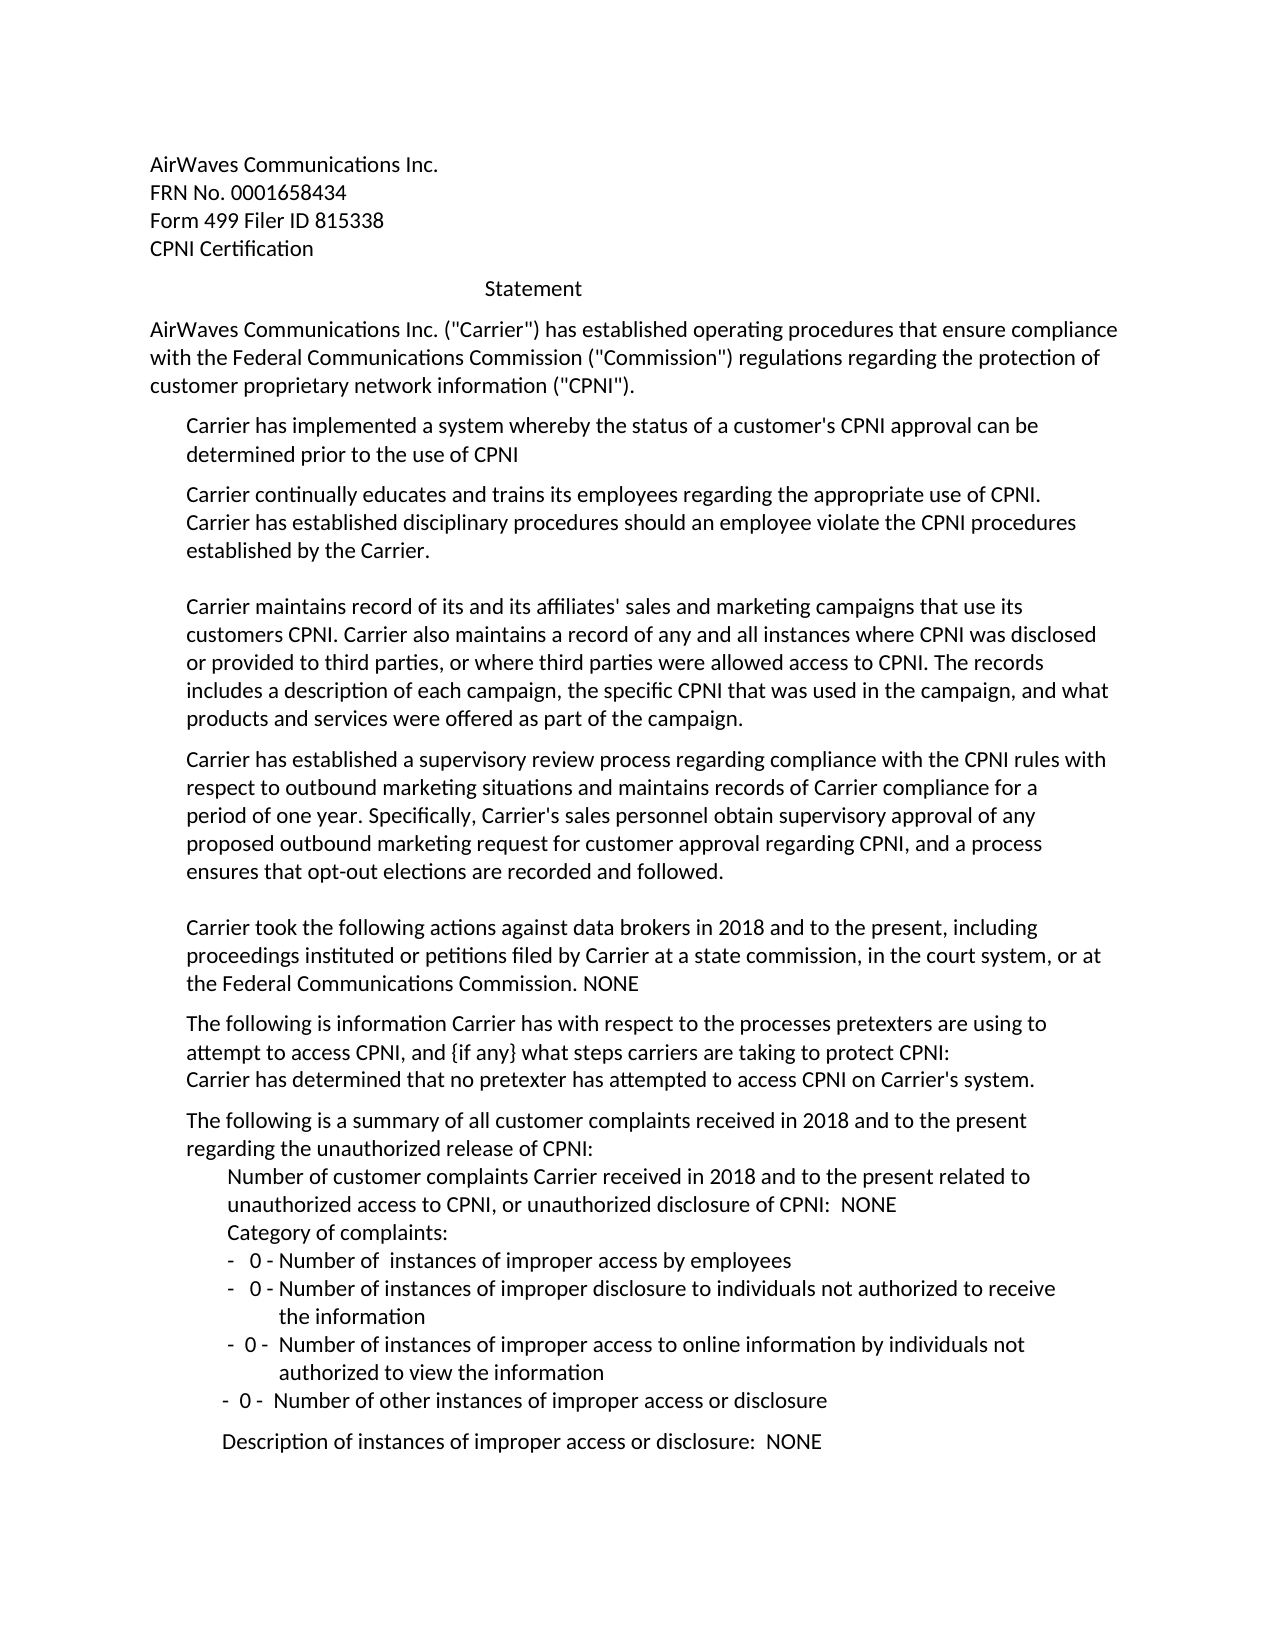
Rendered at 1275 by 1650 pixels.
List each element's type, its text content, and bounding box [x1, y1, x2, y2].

text The following is information Carrier has with respect to the processes pretexters are using to attempt to access CPNI, and {if any} what steps carriers are taking to protect CPNI: Carrier has determined that no pretexter has attempted to access CPNI on Carrier's system. [150, 1009, 1125, 1094]
text Statement [150, 274, 1125, 303]
text The following is a summary of all customer complaints received in 2018 and to the present regarding the unauthorized release of CPNI: Number of customer complaints Carrier received in 2018 and to the present related to unauthorized access to CPNI, or unauthorized disclosure of CPNI: NONE Category of complaints: - 0 - Number of instances of improper access by employees - 0 - Number of instances of improper disclosure to individuals not authorized to receive the information - 0 - Number of instances of improper access to online information by individuals not authorized to view the information - 0 - Number of other instances of improper access or disclosure [150, 1106, 1125, 1414]
text AirWaves Communications Inc. FRN No. 0001658434 Form 499 Filer ID 815338 CPNI Certification [150, 150, 1125, 262]
text Carrier has implemented a system whereby the status of a customer's CPNI approval can be determined prior to the use of CPNI [150, 412, 1125, 468]
text Carrier continually educates and trains its employees regarding the appropriate use of CPNI. Carrier has established disciplinary procedures should an employee violate the CPNI procedures established by the Carrier. Carrier maintains record of its and its affiliates' sales and marketing campaigns that use its customers CPNI. Carrier also maintains a record of any and all instances where CPNI was disclosed or provided to third parties, or where third parties were allowed access to CPNI. The records includes a description of each campaign, the specific CPNI that was used in the campaign, and what products and services were offered as part of the campaign. [150, 480, 1125, 732]
text AirWaves Communications Inc. ("Carrier") has established operating procedures that ensure compliance with the Federal Communications Commission ("Commission") regulations regarding the protection of customer proprietary network information ("CPNI"). [150, 315, 1125, 399]
text Carrier has established a supervisory review process regarding compliance with the CPNI rules with respect to outbound marketing situations and maintains records of Carrier compliance for a period of one year. Specifically, Carrier's sales personnel obtain supervisory approval of any proposed outbound marketing request for customer approval regarding CPNI, and a process ensures that opt-out elections are recorded and followed. Carrier took the following actions against data brokers in 2018 and to the present, including proceedings instituted or petitions filed by Carrier at a state commission, in the court system, or at the Federal Communications Commission. NONE [150, 745, 1125, 997]
text Description of instances of improper access or disclosure: NONE [150, 1427, 1125, 1455]
